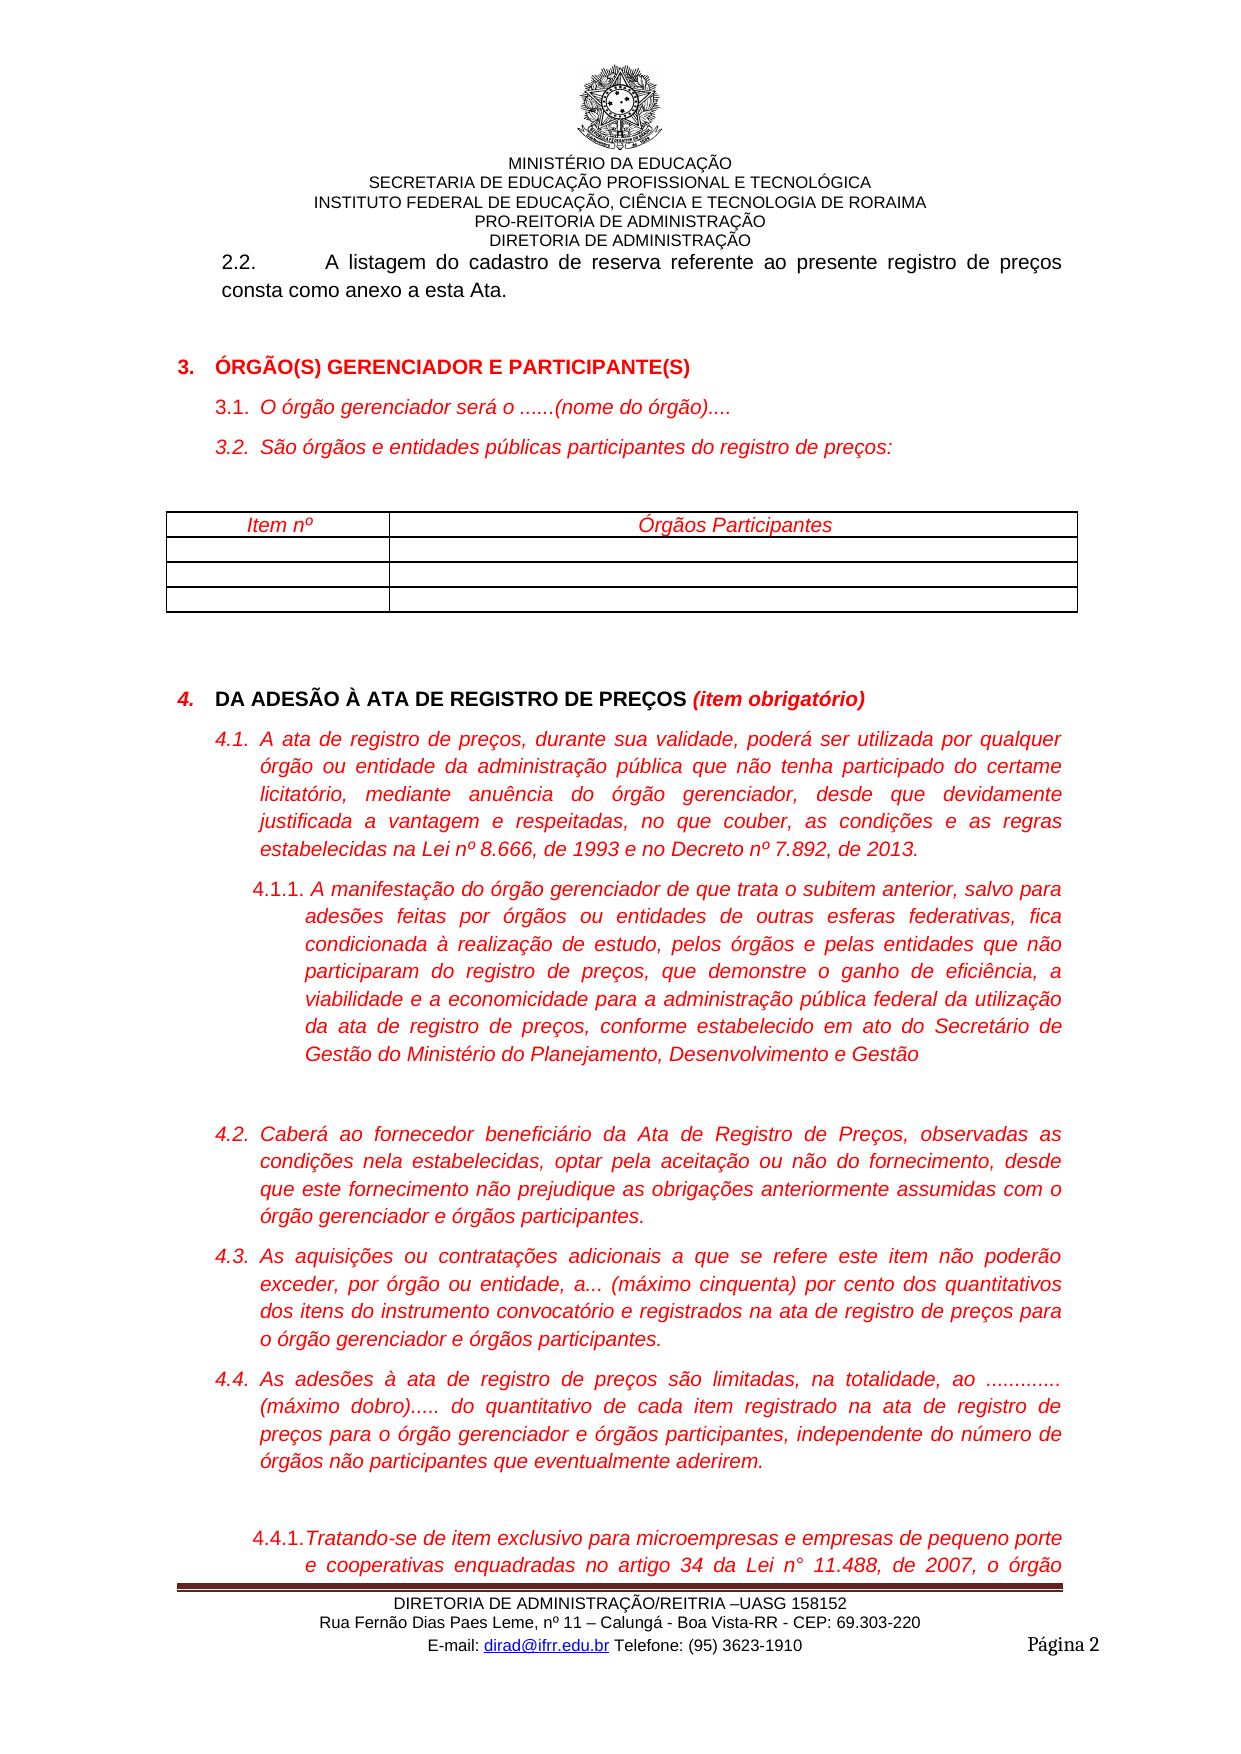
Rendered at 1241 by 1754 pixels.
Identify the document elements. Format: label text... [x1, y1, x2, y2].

table_header Item nº [167, 513, 389, 536]
table_cell [167, 563, 389, 586]
table_header Órgãos Participantes [390, 513, 1077, 536]
table_cell [390, 538, 1077, 561]
table_cell [390, 563, 1077, 586]
table_cell [390, 588, 1077, 611]
list As adesões à ata de registro de preços são limitadas, na totalidade, ao ............. (máximo dobro)..... do quantitativo de cada item registrado na ata de registro de preços para o órgão gerenciador e órgãos participantes, independente do número de órgãos não participantes que eventualmente aderirem. [215, 1366, 1063, 1473]
list A listagem do cadastro de reserva referente ao presente registro de preços consta como anexo a esta Ata. [221, 250, 1063, 301]
list O órgão gerenciador será o ......(nome do órgão).... [215, 395, 1063, 419]
list A manifestação do órgão gerenciador de que trata o subitem anterior, salvo para adesões feitas por órgãos ou entidades de outras esferas federativas, fica condicionada à realização de estudo, pelos órgãos e pelas entidades que não participaram do registro de preços, que demonstre o ganho de eficiência, a viabilidade e a economicidade para a administração pública federal da utilização da ata de registro de preços, conforme estabelecido em ato do Secretário de Gestão do Ministério do Planejamento, Desenvolvimento e Gestão [252, 876, 1063, 1065]
picture [572, 63, 668, 155]
table_cell [167, 538, 389, 561]
text ÓRGÃO(S) GERENCIADOR E PARTICIPANTE(S) [177, 355, 1063, 379]
list São órgãos e entidades públicas participantes do registro de preços: [215, 435, 1063, 459]
text DA ADESÃO À ATA DE REGISTRO DE PREÇOS (item obrigatório) [177, 686, 1063, 710]
table_cell [167, 588, 389, 611]
list As aquisições ou contratações adicionais a que se refere este item não poderão exceder, por órgão ou entidade, a... (máximo cinquenta) por cento dos quantitativos dos itens do instrumento convocatório e registrados na ata de registro de preços para o órgão gerenciador e órgãos participantes. [215, 1244, 1063, 1350]
list A ata de registro de preços, durante sua validade, poderá ser utilizada por qualquer órgão ou entidade da administração pública que não tenha participado do certame licitatório, mediante anuência do órgão gerenciador, desde que devidamente justificada a vantagem e respeitadas, no que couber, as condições e as regras estabelecidas na Lei nº 8.666, de 1993 e no Decreto nº 7.892, de 2013. [215, 726, 1063, 860]
list Caberá ao fornecedor beneficiário da Ata de Registro de Preços, observadas as condições nela estabelecidas, optar pela aceitação ou não do fornecimento, desde que este fornecimento não prejudique as obrigações anteriormente assumidas com o órgão gerenciador e órgãos participantes. [215, 1121, 1063, 1228]
